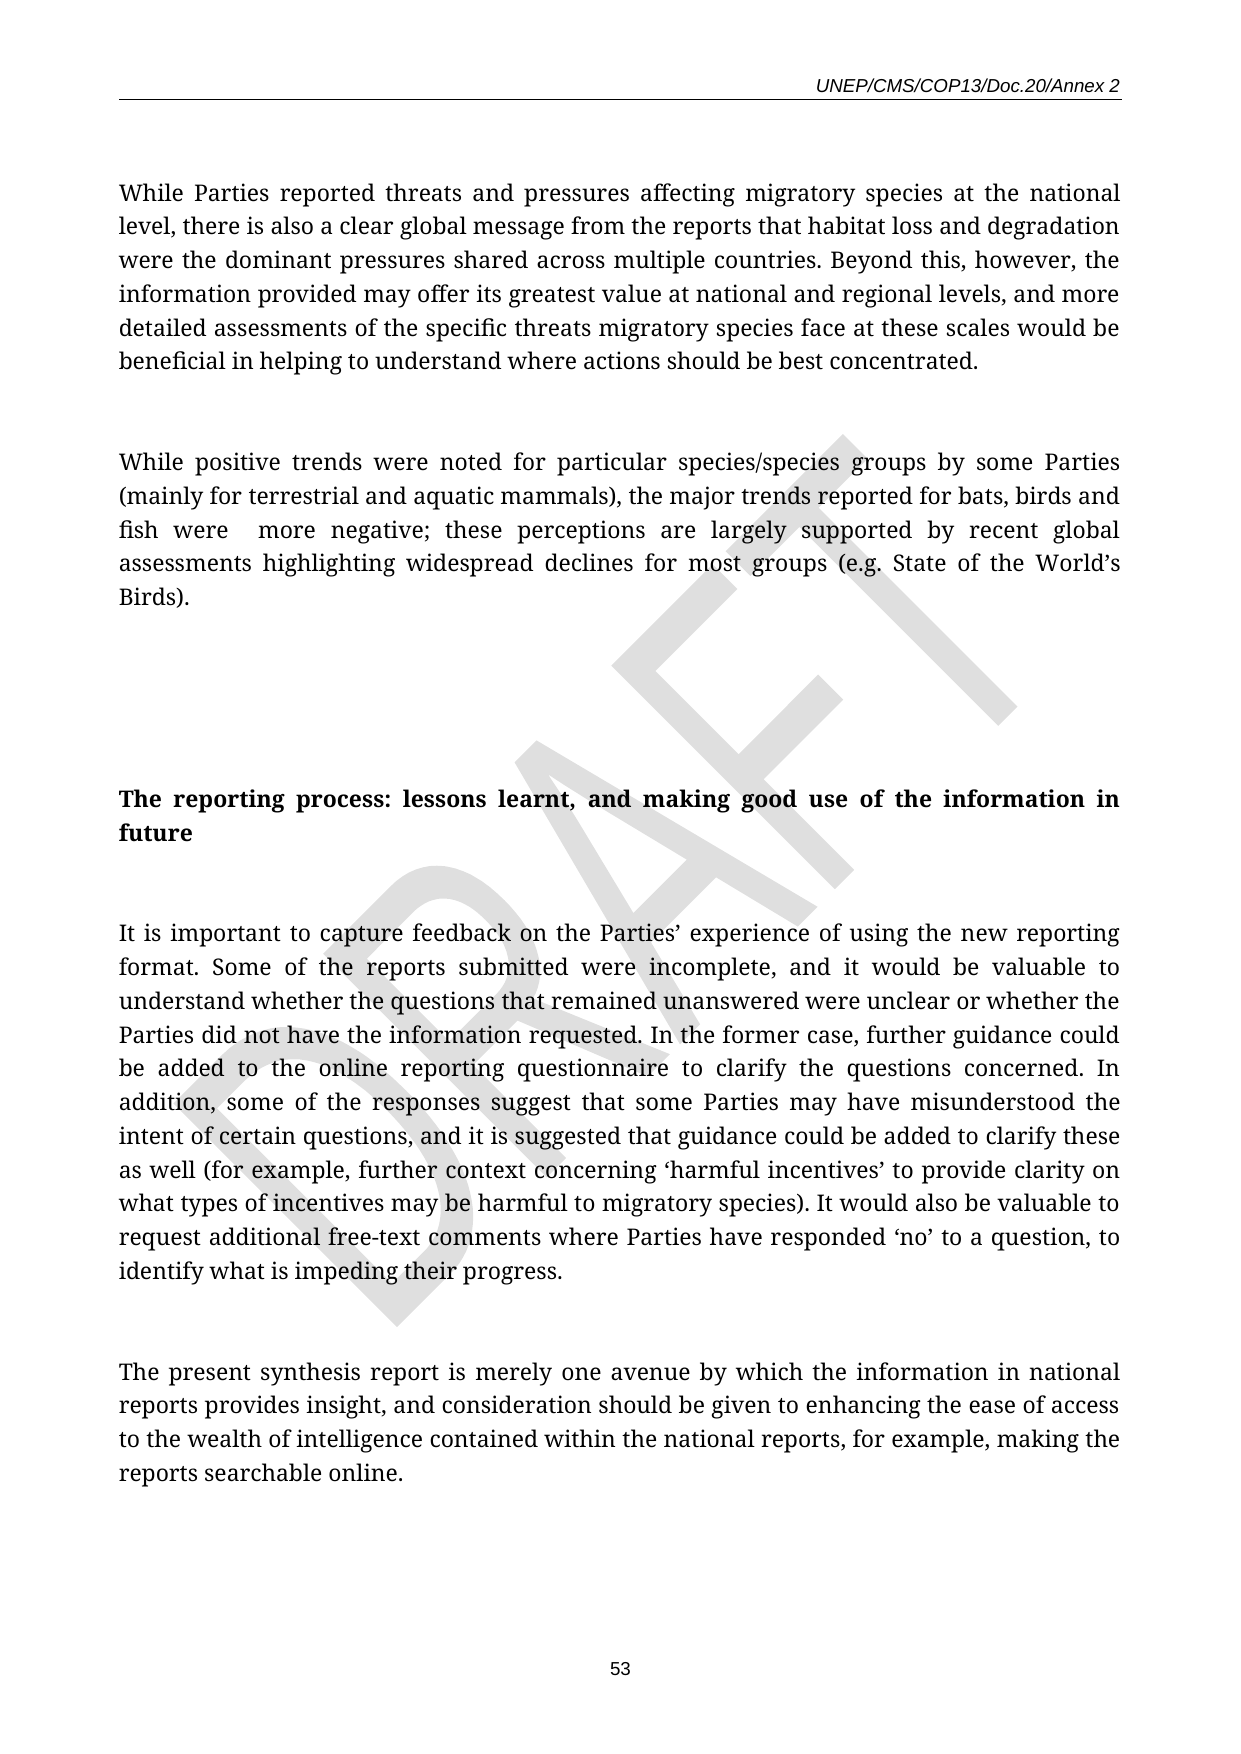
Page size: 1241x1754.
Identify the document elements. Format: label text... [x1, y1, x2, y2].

text The reporting process: lessons learnt, and making good use of the information in future [118, 783, 1122, 848]
text It is important to capture feedback on the Parties’ experience of using the new reporting format. Some of the reports submitted were incomplete, and it would be valuable to understand whether the questions that remained unanswered were unclear or whether the Parties did not have the information requested. In the former case, further guidance could be added to the online reporting questionnaire to clarify the questions concerned. In addition, some of the responses suggest that some Parties may have misunderstood the intent of certain questions, and it is suggested that guidance could be added to clarify these as well (for example, further context concerning ‘harmful incentives’ to provide clarity on what types of incentives may be harmful to migratory species). It would also be valuable to request additional free-text comments where Parties have responded ‘no’ to a question, to identify what is impeding their progress. [118, 917, 1122, 1286]
text While Parties reported threats and pressures affecting migratory species at the national level, there is also a clear global message from the reports that habitat loss and degradation were the dominant pressures shared across multiple countries. Beyond this, however, the information provided may offer its greatest value at national and regional levels, and more detailed assessments of the specific threats migratory species face at these scales would be beneficial in helping to understand where actions should be best concentrated. [118, 176, 1122, 376]
text While positive trends were noted for particular species/species groups by some Parties (mainly for terrestrial and aquatic mammals), the major trends reported for bats, birds and fish were more negative; these perceptions are largely supported by recent global assessments highlighting widespread declines for most groups (e.g. State of the World’s Birds). [118, 446, 1122, 612]
text The present synthesis report is merely one avenue by which the information in national reports provides insight, and consideration should be given to enhancing the ease of access to the wealth of intelligence contained within the national reports, for example, making the reports searchable online. [118, 1356, 1122, 1488]
